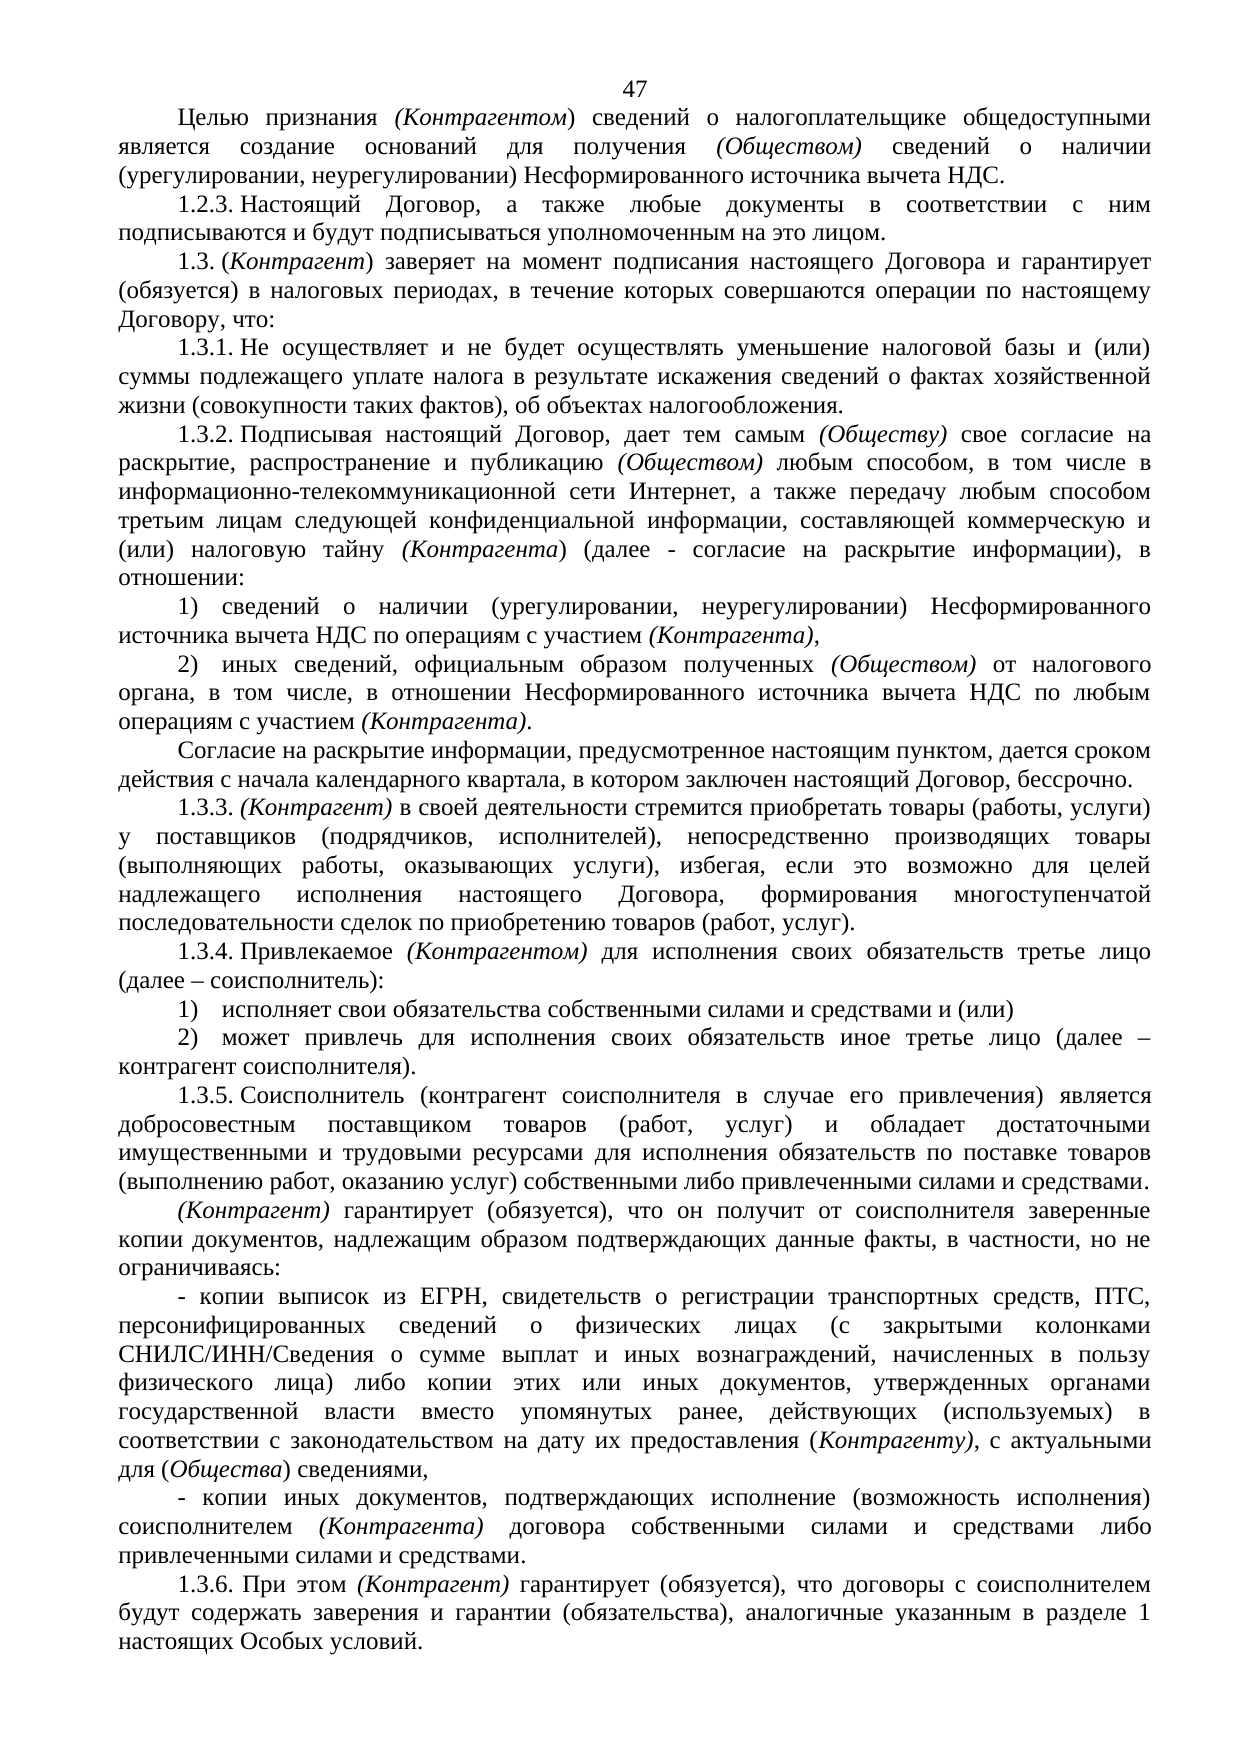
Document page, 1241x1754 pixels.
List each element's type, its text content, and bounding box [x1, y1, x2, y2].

text (Контрагент) гарантирует (обязуется), что он получит от соисполнителя заверенные копии документов, надлежащим образом подтверждающих данные факты, в частности, но не ограничиваясь: [118, 1195, 1152, 1281]
list иных сведений, официальным образом полученных (Обществом) от налогового органа, в том числе, в отношении Несформированного источника вычета НДС по любым операциям с участием (Контрагента). [118, 649, 1152, 735]
text 2) может привлечь для исполнения своих обязательств иное третье лицо (далее – контрагент соисполнителя). [118, 1022, 1152, 1080]
text 1.3.4. Привлекаемое (Контрагентом) для исполнения своих обязательств третье лицо (далее – cоисполнитель): [118, 936, 1152, 994]
text 1.3. (Контрагент) заверяет на момент подписания настоящего Договора и гарантирует (обязуется) в налоговых периодах, в течение которых совершаются операции по настоящему Договору, что: [118, 246, 1152, 332]
text 1.3.2. Подписывая настоящий Договор, дает тем самым (Обществу) свое согласие на раскрытие, распространение и публикацию (Обществом) любым способом, в том числе в информационно-телекоммуникационной сети Интернет, а также передачу любым способом третьим лицам следующей конфиденциальной информации, составляющей коммерческую и (или) налоговую тайну (Контрагента) (далее - согласие на раскрытие информации), в отношении: [118, 419, 1152, 591]
text 1) исполняет свои обязательства собственными силами и средствами и (или) [118, 994, 1152, 1022]
text 1.2.3. Настоящий Договор, а также любые документы в соответствии с ним подписываются и будут подписываться уполномоченным на это лицом. [118, 189, 1152, 246]
text - копии выписок из ЕГРН, свидетельств о регистрации транспортных средств, ПТС, персонифицированных сведений о физических лицах (с закрытыми колонками СНИЛС/ИНН/Сведения о сумме выплат и иных вознаграждений, начисленных в пользу физического лица) либо копии этих или иных документов, утвержденных органами государственной власти вместо упомянутых ранее, действующих (используемых) в соответствии с законодательством на дату их предоставления (Контрагенту), с актуальными для (Общества) сведениями, [118, 1281, 1152, 1482]
text 1.3.3. (Контрагент) в своей деятельности стремится приобретать товары (работы, услуги) у поставщиков (подрядчиков, исполнителей), непосредственно производящих товары (выполняющих работы, оказывающих услуги), избегая, если это возможно для целей надлежащего исполнения настоящего Договора, формирования многоступенчатой последовательности сделок по приобретению товаров (работ, услуг). [118, 792, 1152, 936]
text Целью признания (Контрагентом) сведений о налогоплательщике общедоступными является создание оснований для получения (Обществом) сведений о наличии (урегулировании, неурегулировании) Несформированного источника вычета НДС. [118, 102, 1152, 189]
text - копии иных документов, подтверждающих исполнение (возможность исполнения) соисполнителем (Контрагента) договора собственными силами и средствами либо привлеченными силами и средствами. [118, 1482, 1152, 1569]
list сведений о наличии (урегулировании, неурегулировании) Несформированного источника вычета НДС по операциям с участием (Контрагента), [118, 591, 1152, 649]
text 1.3.6. При этом (Контрагент) гарантирует (обязуется), что договоры с соисполнителем будут содержать заверения и гарантии (обязательства), аналогичные указанным в разделе 1 настоящих Особых условий. [118, 1569, 1152, 1655]
text 1.3.5. Соисполнитель (контрагент соисполнителя в случае его привлечения) является добросовестным поставщиком товаров (работ, услуг) и обладает достаточными имущественными и трудовыми ресурсами для исполнения обязательств по поставке товаров (выполнению работ, оказанию услуг) собственными либо привлеченными силами и средствами. [118, 1080, 1152, 1195]
text 1.3.1. Не осуществляет и не будет осуществлять уменьшение налоговой базы и (или) суммы подлежащего уплате налога в результате искажения сведений о фактах хозяйственной жизни (совокупности таких фактов), об объектах налогообложения. [118, 332, 1152, 419]
text Согласие на раскрытие информации, предусмотренное настоящим пунктом, дается сроком действия с начала календарного квартала, в котором заключен настоящий Договор, бессрочно. [118, 735, 1152, 792]
